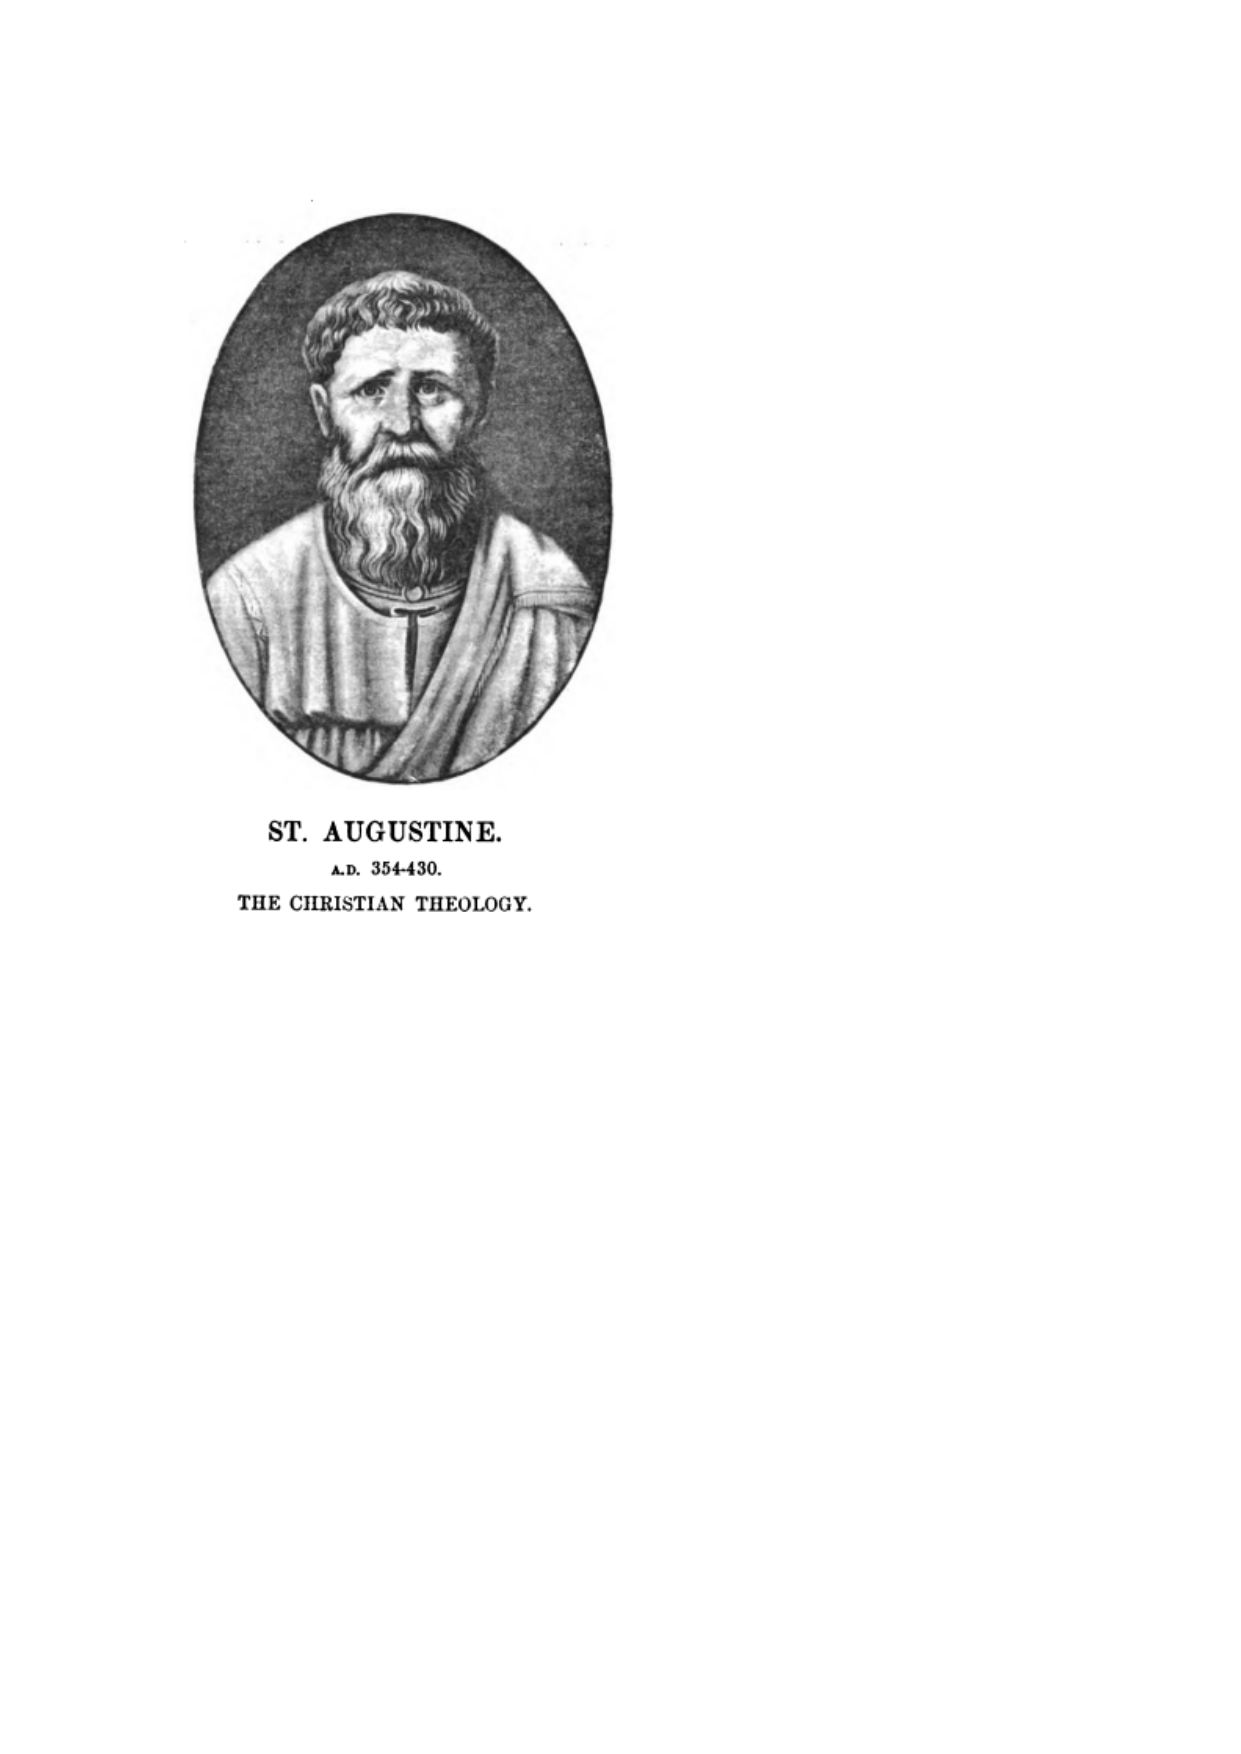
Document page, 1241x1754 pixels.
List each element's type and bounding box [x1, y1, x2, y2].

picture [147, 147, 653, 937]
